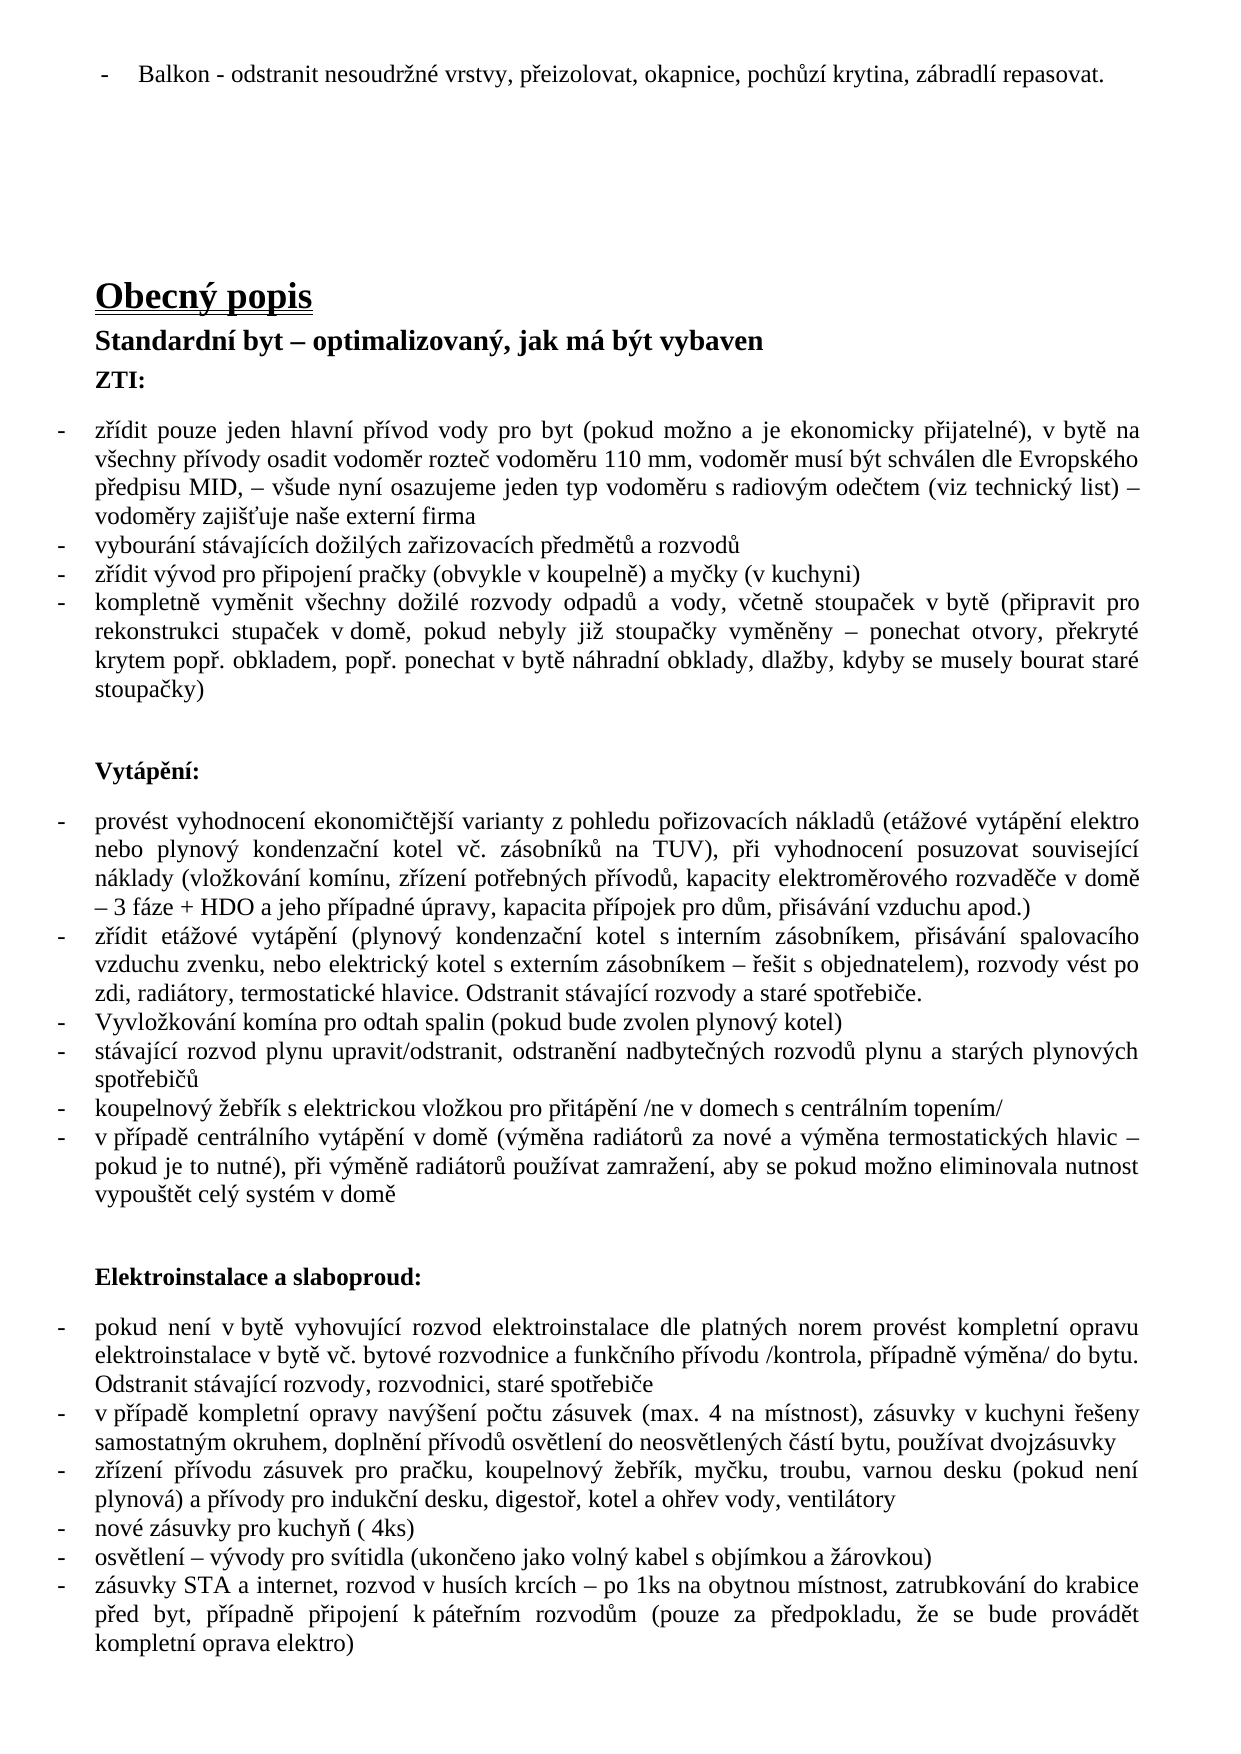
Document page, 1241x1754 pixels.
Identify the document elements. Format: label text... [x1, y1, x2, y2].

list Vyvložkování komína pro odtah spalin (pokud bude zvolen plynový kotel) [57, 1007, 1140, 1036]
list zřídit etážové vytápění (plynový kondenzační kotel s interním zásobníkem, přisávání spalovacího vzduchu zvenku, nebo elektrický kotel s externím zásobníkem – řešit s objednatelem), rozvody vést po zdi, radiátory, termostatické hlavice. Odstranit stávající rozvody a staré spotřebiče. [57, 921, 1140, 1007]
text Elektroinstalace a slaboproud: [94, 1262, 1140, 1291]
text Standardní byt – optimalizovaný, jak má být vybaven [94, 323, 1140, 356]
list Balkon - odstranit nesoudržné vrstvy, přeizolovat, okapnice, pochůzí krytina, zábradlí repasovat. [100, 59, 1140, 88]
list zřídit pouze jeden hlavní přívod vody pro byt (pokud možno a je ekonomicky přijatelné), v bytě na všechny přívody osadit vodoměr rozteč vodoměru 110 mm, vodoměr musí být schválen dle Evropského předpisu MID, – všude nyní osazujeme jeden typ vodoměru s radiovým odečtem (viz technický list) – vodoměry zajišťuje naše externí firma [57, 415, 1140, 530]
list zřídit vývod pro připojení pračky (obvykle v koupelně) a myčky (v kuchyni) [57, 559, 1140, 587]
list zásuvky STA a internet, rozvod v husích krcích – po 1ks na obytnou místnost, zatrubkování do krabice před byt, případně připojení k páteřním rozvodům (pouze za předpokladu, že se bude provádět kompletní oprava elektro) [57, 1570, 1140, 1657]
list provést vyhodnocení ekonomičtější varianty z pohledu pořizovacích nákladů (etážové vytápění elektro nebo plynový kondenzační kotel vč. zásobníků na TUV), při vyhodnocení posuzovat související náklady (vložkování komínu, zřízení potřebných přívodů, kapacity elektroměrového rozvaděče v domě – 3 fáze + HDO a jeho případné úpravy, kapacita přípojek pro dům, přisávání vzduchu apod.) [57, 806, 1140, 921]
text Obecný popis [94, 273, 1140, 316]
list v případě kompletní opravy navýšení počtu zásuvek (max. 4 na místnost), zásuvky v kuchyni řešeny samostatným okruhem, doplnění přívodů osvětlení do neosvětlených částí bytu, používat dvojzásuvky [57, 1398, 1140, 1455]
list zřízení přívodu zásuvek pro pračku, koupelnový žebřík, myčku, troubu, varnou desku (pokud není plynová) a přívody pro indukční desku, digestoř, kotel a ohřev vody, ventilátory [57, 1455, 1140, 1513]
list kompletně vyměnit všechny dožilé rozvody odpadů a vody, včetně stoupaček v bytě (připravit pro rekonstrukci stupaček v domě, pokud nebyly již stoupačky vyměněny – ponechat otvory, překryté krytem popř. obkladem, popř. ponechat v bytě náhradní obklady, dlažby, kdyby se musely bourat staré stoupačky) [57, 587, 1140, 702]
list v případě centrálního vytápění v domě (výměna radiátorů za nové a výměna termostatických hlavic – pokud je to nutné), při výměně radiátorů používat zamražení, aby se pokud možno eliminovala nutnost vypouštět celý systém v domě [57, 1122, 1140, 1208]
list nové zásuvky pro kuchyň ( 4ks) [57, 1513, 1140, 1542]
list koupelnový žebřík s elektrickou vložkou pro přitápění /ne v domech s centrálním topením/ [57, 1093, 1140, 1122]
list stávající rozvod plynu upravit/odstranit, odstranění nadbytečných rozvodů plynu a starých plynových spotřebičů [57, 1036, 1140, 1093]
list pokud není v bytě vyhovující rozvod elektroinstalace dle platných norem provést kompletní opravu elektroinstalace v bytě vč. bytové rozvodnice a funkčního přívodu /kontrola, případně výměna/ do bytu. Odstranit stávající rozvody, rozvodnici, staré spotřebiče [57, 1312, 1140, 1398]
text Vytápění: [94, 756, 1140, 785]
text ZTI: [94, 365, 1140, 394]
list osvětlení – vývody pro svítidla (ukončeno jako volný kabel s objímkou a žárovkou) [57, 1542, 1140, 1570]
list vybourání stávajících dožilých zařizovacích předmětů a rozvodů [57, 530, 1140, 559]
